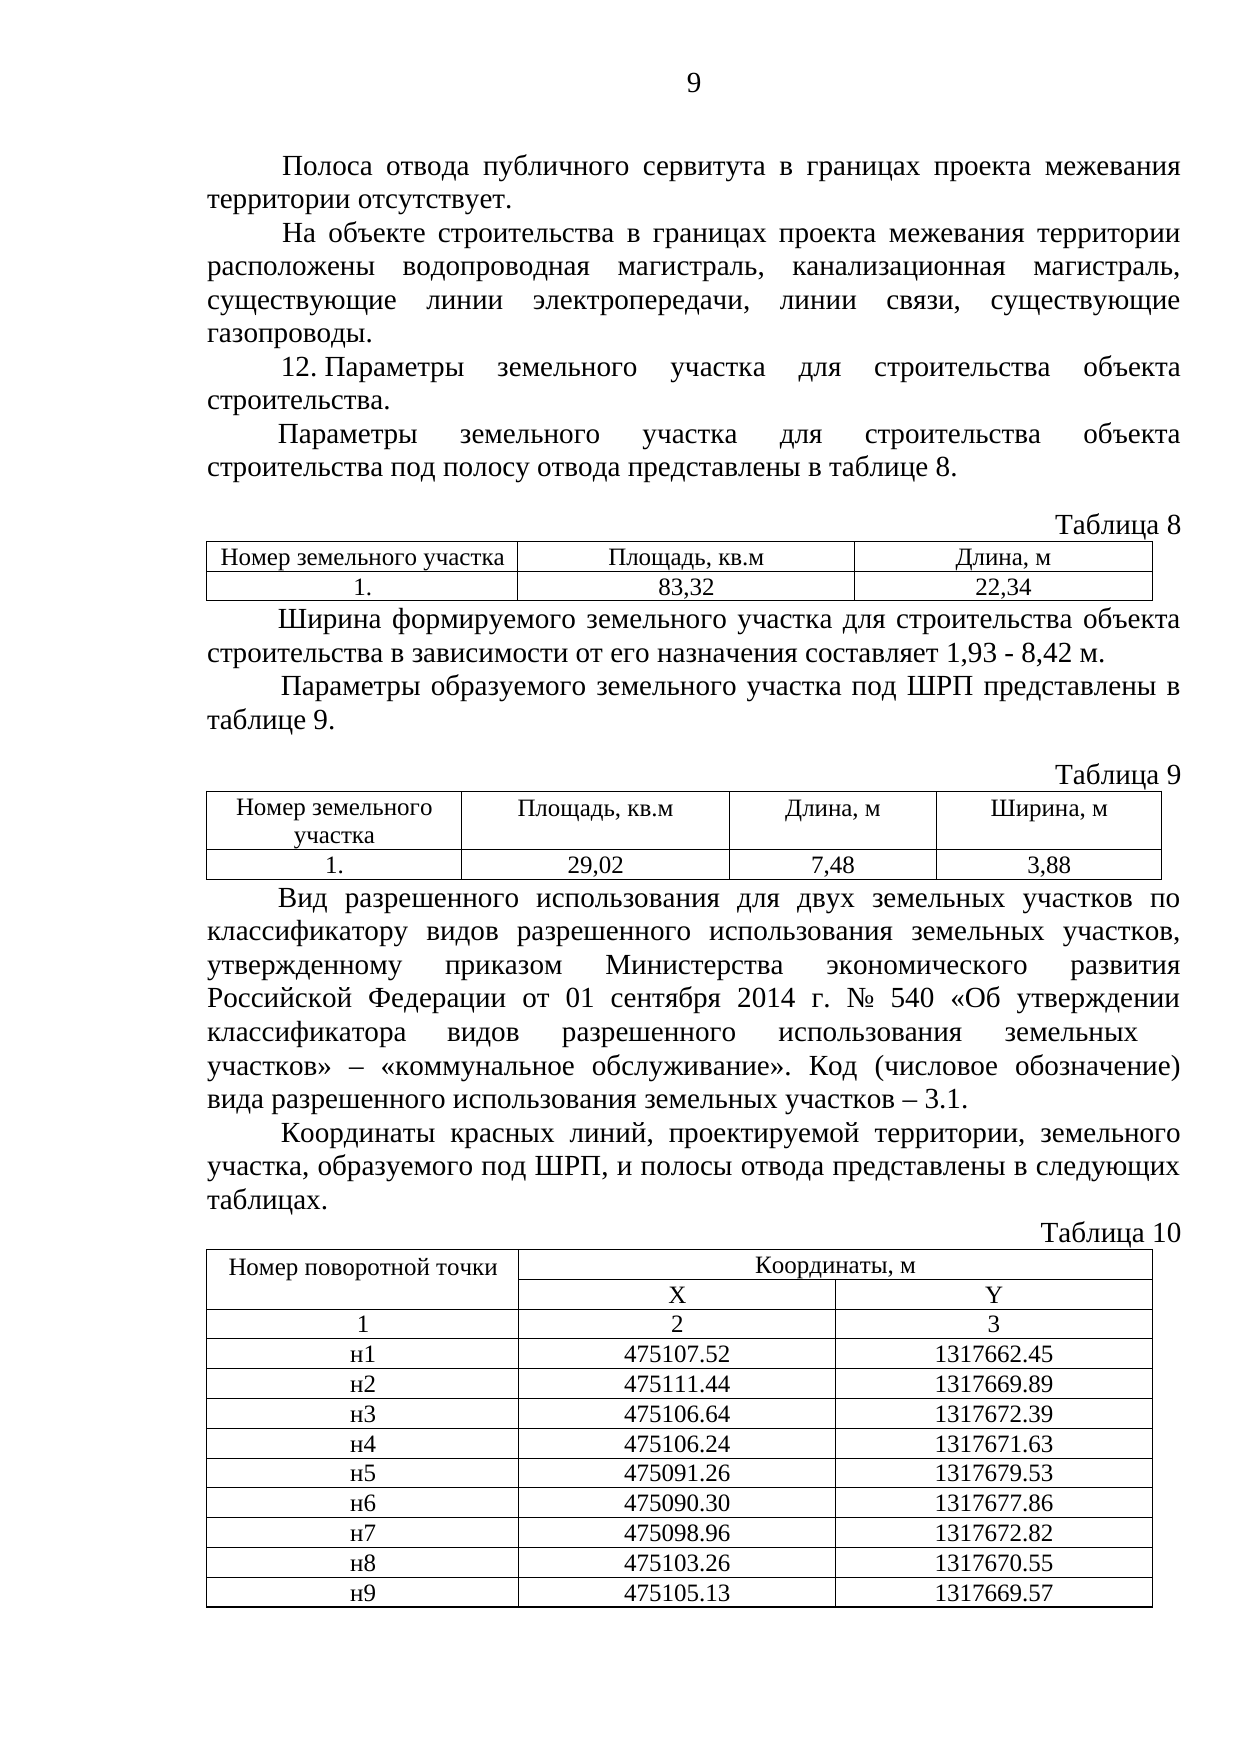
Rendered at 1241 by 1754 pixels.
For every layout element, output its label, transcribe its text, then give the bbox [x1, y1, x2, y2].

text Вид разрешенного использования для двух земельных участков по классификатору видов разрешенного использования земельных участков, утвержденному приказом Министерства экономического развития Российской Федерации от 01 сентября 2014 г. № 540 «Об утверждении классификатора видов разрешенного использования земельных участков» – «коммунальное обслуживание». Код (числовое обозначение) вида разрешенного использования земельных участков – 3.1. [207, 880, 1181, 1115]
text Таблица 9 [207, 757, 1181, 791]
table_cell 1317672.82 [836, 1518, 1152, 1547]
text Параметры образуемого земельного участка под ШРП представлены в таблице 9. [207, 668, 1181, 736]
table_cell 1317679.53 [836, 1459, 1152, 1487]
table_cell 475106.64 [519, 1399, 835, 1428]
list Параметры земельного участка для строительства объекта строительства. [207, 349, 1181, 416]
table_cell 1317672.39 [836, 1399, 1152, 1428]
table_cell 83,32 [518, 572, 854, 600]
table_cell 1 [207, 1310, 518, 1338]
table_header Длина, м [730, 792, 936, 849]
text Параметры земельного участка для строительства объекта строительства под полосу отвода представлены в таблице 8. [207, 416, 1181, 483]
table_cell 2 [519, 1310, 835, 1338]
table_cell 475098.96 [519, 1518, 835, 1547]
table_header Площадь, кв.м [462, 792, 729, 849]
table_header Номер поворотной точки [207, 1250, 518, 1308]
table_cell н5 [207, 1459, 518, 1487]
text Таблица 10 [207, 1215, 1181, 1249]
table_cell 3,88 [937, 850, 1161, 879]
table_cell 475091.26 [519, 1459, 835, 1487]
table_cell 29,02 [462, 850, 729, 879]
text Ширина формируемого земельного участка для строительства объекта строительства в зависимости от его назначения составляет 1,93 - 8,42 м. [207, 601, 1181, 668]
table_cell 1. [207, 572, 517, 600]
table_cell 475105.13 [519, 1578, 835, 1606]
table_cell н9 [207, 1578, 518, 1606]
text Полоса отвода публичного сервитута в границах проекта межевания территории отсутствует. [207, 148, 1181, 215]
table_cell н3 [207, 1399, 518, 1428]
table_cell 1. [207, 850, 461, 879]
table_header Номер земельного участка [207, 792, 461, 849]
table_cell 475090.30 [519, 1488, 835, 1517]
table_cell 1317671.63 [836, 1429, 1152, 1457]
table_header Номер земельного участка [207, 542, 517, 571]
table_cell 475107.52 [519, 1339, 835, 1368]
table_cell н7 [207, 1518, 518, 1547]
table_header Координаты, м [519, 1250, 1152, 1279]
table_cell н4 [207, 1429, 518, 1457]
table_cell н1 [207, 1339, 518, 1368]
table_cell 475111.44 [519, 1369, 835, 1398]
table_cell 1317662.45 [836, 1339, 1152, 1368]
table_cell н6 [207, 1488, 518, 1517]
table_header Площадь, кв.м [518, 542, 854, 571]
table_header Ширина, м [937, 792, 1161, 849]
table_cell 1317670.55 [836, 1548, 1152, 1577]
table_cell 3 [836, 1310, 1152, 1338]
table_cell 1317669.57 [836, 1578, 1152, 1606]
table_cell 7,48 [730, 850, 936, 879]
table_cell X [519, 1280, 835, 1308]
text На объекте строительства в границах проекта межевания территории расположены водопроводная магистраль, канализационная магистраль, существующие линии электропередачи, линии связи, существующие газопроводы. [207, 215, 1181, 349]
table_cell 1317669.89 [836, 1369, 1152, 1398]
text Координаты красных линий, проектируемой территории, земельного участка, образуемого под ШРП, и полосы отвода представлены в следующих таблицах. [207, 1115, 1181, 1215]
table_header Длина, м [855, 542, 1152, 571]
table_cell н8 [207, 1548, 518, 1577]
table_cell н2 [207, 1369, 518, 1398]
table_cell 475106.24 [519, 1429, 835, 1457]
table_cell 1317677.86 [836, 1488, 1152, 1517]
table_cell 22,34 [855, 572, 1152, 600]
table_cell Y [836, 1280, 1152, 1308]
table_cell 475103.26 [519, 1548, 835, 1577]
text Таблица 8 [207, 507, 1181, 541]
